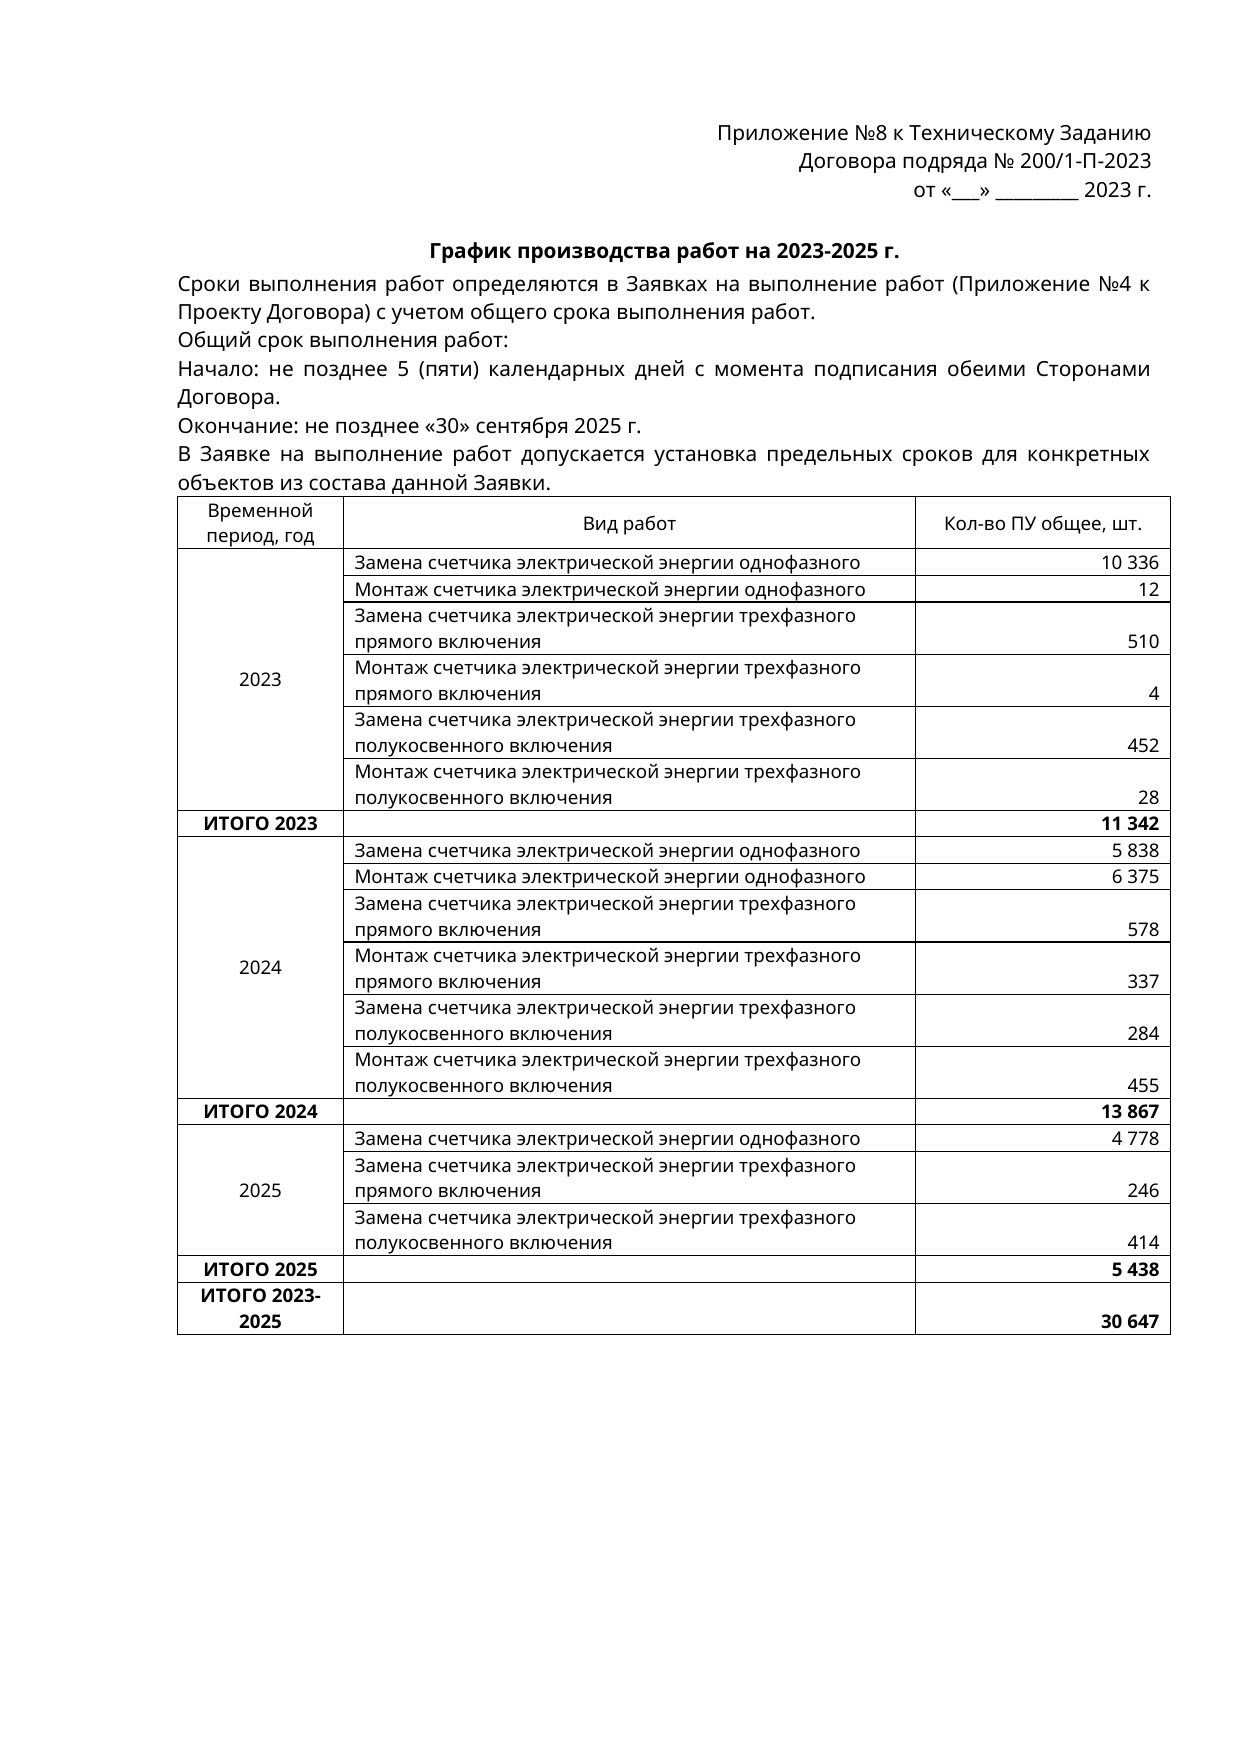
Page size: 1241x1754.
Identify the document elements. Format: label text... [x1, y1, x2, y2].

table_cell Замена счетчика электрической энергии трехфазного прямого включения [344, 1152, 915, 1203]
table_cell ИТОГО 2024 [178, 1099, 343, 1124]
table_cell 337 [916, 943, 1170, 993]
text Сроки выполнения работ определяются в Заявках на выполнение работ (Приложение №4 к Проекту Договора) с учетом общего срока выполнения работ. [177, 269, 1152, 326]
table_cell Монтаж счетчика электрической энергии трехфазного полукосвенного включения [344, 759, 915, 810]
table_cell 246 [916, 1152, 1170, 1203]
table_cell 12 [916, 576, 1170, 601]
table_cell ИТОГО 2023 [178, 811, 343, 836]
text Начало: не позднее 5 (пяти) календарных дней с момента подписания обеими Сторонами Договора. [177, 354, 1152, 411]
table_header Кол-во ПУ общее, шт. [916, 497, 1170, 548]
table_cell 28 [916, 759, 1170, 810]
table_cell 2024 [178, 837, 343, 1098]
table_cell 578 [916, 890, 1170, 941]
table_cell 30 647 [916, 1283, 1170, 1334]
table_cell 4 778 [916, 1125, 1170, 1151]
table_cell Монтаж счетчика электрической энергии однофазного [344, 864, 915, 889]
table_cell [344, 1283, 915, 1334]
table_cell 2025 [178, 1125, 343, 1255]
text от «___» _________ 2023 г. [177, 175, 1152, 203]
table_cell 452 [916, 707, 1170, 758]
table_cell [344, 1099, 915, 1124]
table_cell Замена счетчика электрической энергии трехфазного полукосвенного включения [344, 707, 915, 758]
table_cell 13 867 [916, 1099, 1170, 1124]
table_cell Монтаж счетчика электрической энергии трехфазного прямого включения [344, 655, 915, 706]
table_cell 5 438 [916, 1256, 1170, 1282]
text В Заявке на выполнение работ допускается установка предельных сроков для конкретных объектов из состава данной Заявки. [177, 439, 1152, 496]
table_cell 510 [916, 603, 1170, 653]
table_cell 10 336 [916, 549, 1170, 575]
table_cell ИТОГО 2023-2025 [178, 1283, 343, 1334]
table_cell 6 375 [916, 864, 1170, 889]
text Окончание: не позднее «30» сентября 2025 г. [177, 411, 1152, 439]
table_header Временной период, год [178, 497, 343, 548]
table_cell Монтаж счетчика электрической энергии трехфазного прямого включения [344, 943, 915, 993]
table_cell 2023 [178, 549, 343, 810]
text Общий срок выполнения работ: [177, 326, 1152, 354]
table_cell Замена счетчика электрической энергии однофазного [344, 1125, 915, 1151]
table_cell Замена счетчика электрической энергии однофазного [344, 837, 915, 863]
table_cell ИТОГО 2025 [178, 1256, 343, 1282]
table_header Вид работ [344, 497, 915, 548]
table_cell Замена счетчика электрической энергии трехфазного полукосвенного включения [344, 1204, 915, 1255]
text Договора подряда № 200/1-П-2023 [177, 147, 1152, 175]
table_cell Замена счетчика электрической энергии трехфазного прямого включения [344, 603, 915, 653]
table_cell Монтаж счетчика электрической энергии однофазного [344, 576, 915, 601]
table_cell 11 342 [916, 811, 1170, 836]
text График производства работ на 2023-2025 г. [177, 236, 1152, 264]
table_cell Монтаж счетчика электрической энергии трехфазного полукосвенного включения [344, 1047, 915, 1098]
table_cell 455 [916, 1047, 1170, 1098]
table_cell Замена счетчика электрической энергии трехфазного полукосвенного включения [344, 995, 915, 1046]
table_cell 5 838 [916, 837, 1170, 863]
table_cell Замена счетчика электрической энергии трехфазного прямого включения [344, 890, 915, 941]
table_cell [344, 1256, 915, 1282]
table_cell 284 [916, 995, 1170, 1046]
table_cell [344, 811, 915, 836]
table_cell 414 [916, 1204, 1170, 1255]
table_cell Замена счетчика электрической энергии однофазного [344, 549, 915, 575]
text Приложение №8 к Техническому Заданию [177, 118, 1152, 147]
table_cell 4 [916, 655, 1170, 706]
